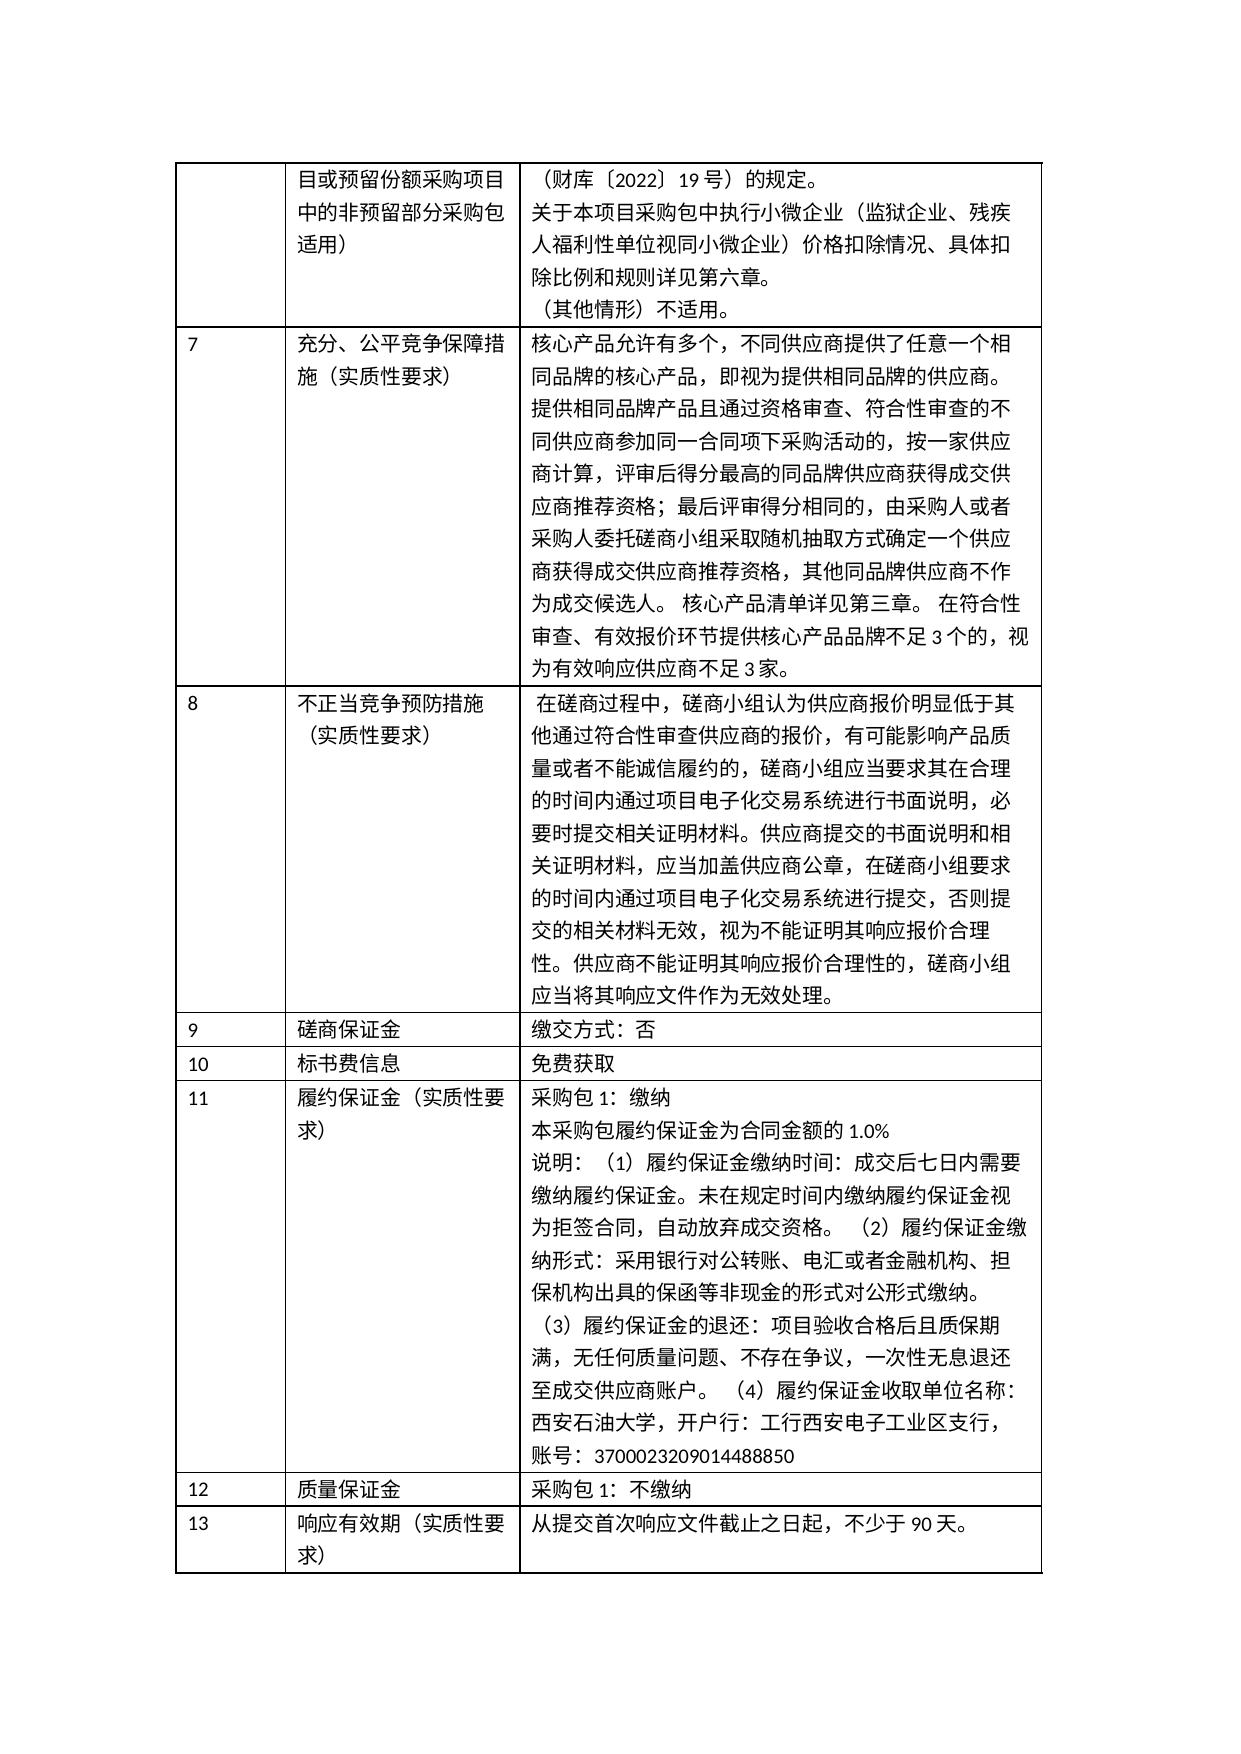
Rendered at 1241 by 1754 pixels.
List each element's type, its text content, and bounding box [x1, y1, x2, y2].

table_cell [286, 164, 519, 326]
table_cell 8 [177, 687, 285, 1012]
table_cell 10 [177, 1047, 285, 1080]
table_cell 6 [177, 164, 285, 326]
table_cell 免费获取 [521, 1047, 1041, 1080]
table_cell 从提交首次响应文件截止之日起，不少于90天。 [521, 1507, 1041, 1572]
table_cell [521, 164, 1041, 326]
table_cell 响应有效期（实质性要求） [286, 1507, 519, 1572]
table_cell 缴交方式：否 [521, 1013, 1041, 1046]
table_cell 标书费信息 [286, 1047, 519, 1080]
table_cell 充分、公平竞争保障措施（实质性要求） [286, 328, 519, 685]
table_cell 不正当竞争预防措施 （实质性要求） [286, 687, 519, 1012]
table_cell 13 [177, 1507, 285, 1572]
table_cell 采购包1：不缴纳 [521, 1473, 1041, 1505]
table_cell 质量保证金 [286, 1473, 519, 1505]
table_cell 履约保证金（实质性要求） [286, 1081, 519, 1471]
table_cell 磋商保证金 [286, 1013, 519, 1046]
table_cell 采购包1：缴纳 本采购包履约保证金为合同金额的1.0% 说明：（1）履约保证金缴纳时间：成交后七日内需要缴纳履约保证金。未在规定时间内缴纳履约保证金视为拒签合同，自动放弃成交资格。 （2）履约保证金缴纳形式：采用银行对公转账、电汇或者金融机构、担保机构出具的保函等非现金的形式对公形式缴纳。 （3）履约保证金的退还：项目验收合格后且质保期满，无任何质量问题、不存在争议，一次性无息退还至成交供应商账户。 （4）履约保证金收取单位名称：西安石油大学，开户行：工行西安电子工业区支行，账号：3700023209014488850 [521, 1081, 1041, 1471]
table_cell 核心产品允许有多个，不同供应商提供了任意一个相同品牌的核心产品，即视为提供相同品牌的供应商。 提供相同品牌产品且通过资格审查、符合性审查的不同供应商参加同一合同项下采购活动的，按一家供应商计算，评审后得分最高的同品牌供应商获得成交供应商推荐资格；最后评审得分相同的，由采购人或者采购人委托磋商小组采取随机抽取方式确定一个供应商获得成交供应商推荐资格，其他同品牌供应商不作为成交候选人。 核心产品清单详见第三章。 在符合性审查、有效报价环节提供核心产品品牌不足3个的，视为有效响应供应商不足3家。 [521, 328, 1041, 685]
table_cell 7 [177, 328, 285, 685]
table_cell 11 [177, 1081, 285, 1471]
table_cell 12 [177, 1473, 285, 1505]
table_cell 9 [177, 1013, 285, 1046]
table_cell 在磋商过程中，磋商小组认为供应商报价明显低于其他通过符合性审查供应商的报价，有可能影响产品质量或者不能诚信履约的，磋商小组应当要求其在合理的时间内通过项目电子化交易系统进行书面说明，必要时提交相关证明材料。供应商提交的书面说明和相关证明材料，应当加盖供应商公章，在磋商小组要求的时间内通过项目电子化交易系统进行提交，否则提交的相关材料无效，视为不能证明其响应报价合理性。供应商不能证明其响应报价合理性的，磋商小组应当将其响应文件作为无效处理。 [521, 687, 1041, 1012]
